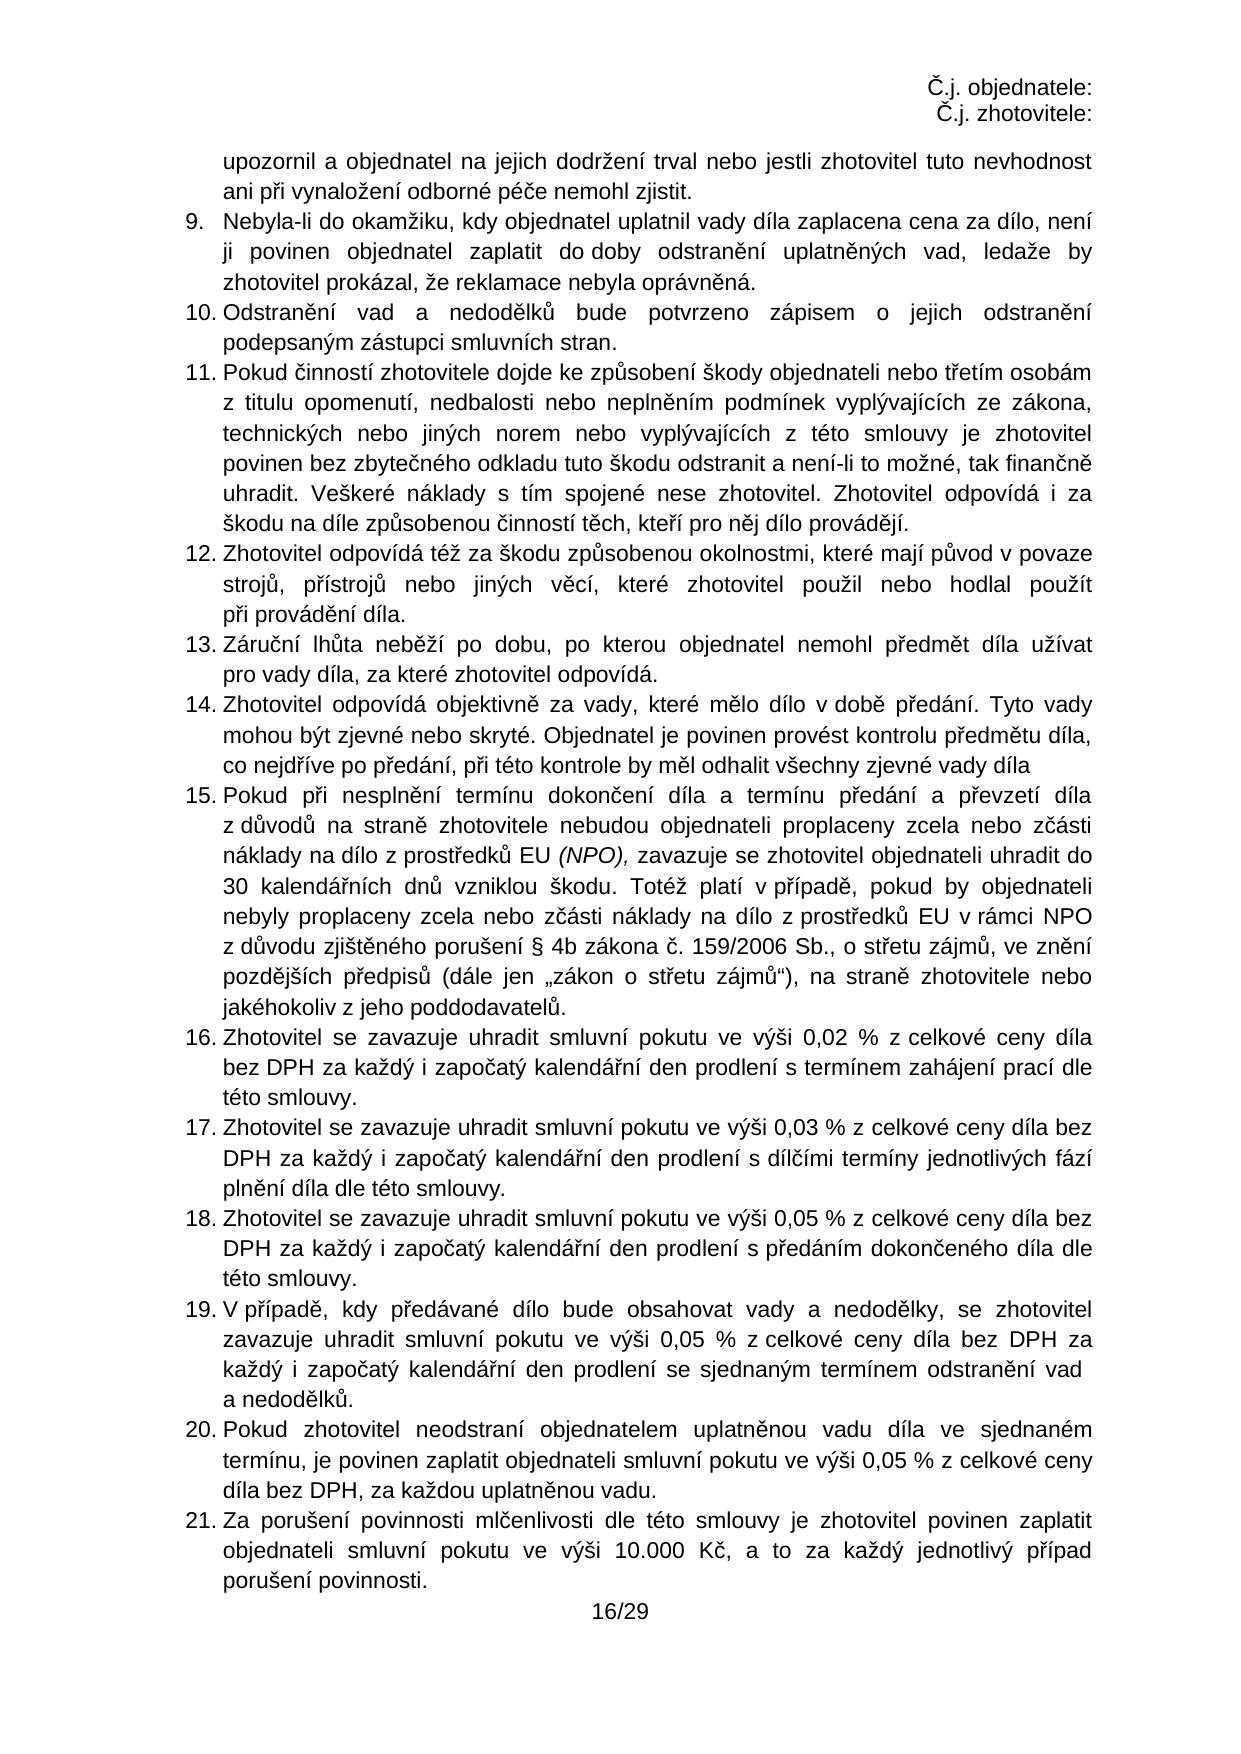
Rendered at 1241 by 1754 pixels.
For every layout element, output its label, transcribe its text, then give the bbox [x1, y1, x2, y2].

list Zhotovitel se zavazuje uhradit smluvní pokutu ve výši 0,05 % z celkové ceny díla bez DPH za každý i započatý kalendářní den prodlení s předáním dokončeného díla dle této smlouvy. [185, 1205, 1093, 1292]
list Zhotovitel odpovídá též za škodu způsobenou okolnostmi, které mají původ v povaze strojů, přístrojů nebo jiných věcí, které zhotovitel použil nebo hodlal použít při provádění díla. [185, 540, 1093, 627]
list V případě, kdy předávané dílo bude obsahovat vady a nedodělky, se zhotovitel zavazuje uhradit smluvní pokutu ve výši 0,05 % z celkové ceny díla bez DPH za každý i započatý kalendářní den prodlení se sjednaným termínem odstranění vad a nedodělků. [185, 1296, 1093, 1412]
list Záruční lhůta neběží po dobu, po kterou objednatel nemohl předmět díla užívat pro vady díla, za které zhotovitel odpovídá. [185, 631, 1093, 687]
list Nebyla-li do okamžiku, kdy objednatel uplatnil vady díla zaplacena cena za dílo, není ji povinen objednatel zaplatit do doby odstranění uplatněných vad, ledaže by zhotovitel prokázal, že reklamace nebyla oprávněná. [185, 208, 1093, 295]
list Pokud při nesplnění termínu dokončení díla a termínu předání a převzetí díla z důvodů na straně zhotovitele nebudou objednateli proplaceny zcela nebo zčásti náklady na dílo z prostředků EU (NPO), zavazuje se zhotovitel objednateli uhradit do 30 kalendářních dnů vzniklou škodu. Totéž platí v případě, pokud by objednateli nebyly proplaceny zcela nebo zčásti náklady na dílo z prostředků EU v rámci NPO z důvodu zjištěného porušení § 4b zákona č. 159/2006 Sb., o střetu zájmů, ve znění pozdějších předpisů (dále jen „zákon o střetu zájmů“), na straně zhotovitele nebo jakéhokoliv z jeho poddodavatelů. [185, 782, 1093, 1020]
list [185, 148, 1093, 204]
list Zhotovitel odpovídá objektivně za vady, které mělo dílo v době předání. Tyto vady mohou být zjevné nebo skryté. Objednatel je povinen provést kontrolu předmětu díla, co nejdříve po předání, při této kontrole by měl odhalit všechny zjevné vady díla [185, 691, 1093, 778]
list Odstranění vad a nedodělků bude potvrzeno zápisem o jejich odstranění podepsaným zástupci smluvních stran. [185, 299, 1093, 355]
list Pokud činností zhotovitele dojde ke způsobení škody objednateli nebo třetím osobám z titulu opomenutí, nedbalosti nebo neplněním podmínek vyplývajících ze zákona, technických nebo jiných norem nebo vyplývajících z této smlouvy je zhotovitel povinen bez zbytečného odkladu tuto škodu odstranit a není-li to možné, tak finančně uhradit. Veškeré náklady s tím spojené nese zhotovitel. Zhotovitel odpovídá i za škodu na díle způsobenou činností těch, kteří pro něj dílo provádějí. [185, 359, 1093, 536]
list Pokud zhotovitel neodstraní objednatelem uplatněnou vadu díla ve sjednaném termínu, je povinen zaplatit objednateli smluvní pokutu ve výši 0,05 % z celkové ceny díla bez DPH, za každou uplatněnou vadu. [185, 1416, 1093, 1503]
list Za porušení povinnosti mlčenlivosti dle této smlouvy je zhotovitel povinen zaplatit objednateli smluvní pokutu ve výši 10.000 Kč, a to za každý jednotlivý případ porušení povinnosti. [185, 1507, 1093, 1594]
list Zhotovitel se zavazuje uhradit smluvní pokutu ve výši 0,02 % z celkové ceny díla bez DPH za každý i započatý kalendářní den prodlení s termínem zahájení prací dle této smlouvy. [185, 1024, 1093, 1110]
list Zhotovitel se zavazuje uhradit smluvní pokutu ve výši 0,03 % z celkové ceny díla bez DPH za každý i započatý kalendářní den prodlení s dílčími termíny jednotlivých fází plnění díla dle této smlouvy. [185, 1114, 1093, 1201]
